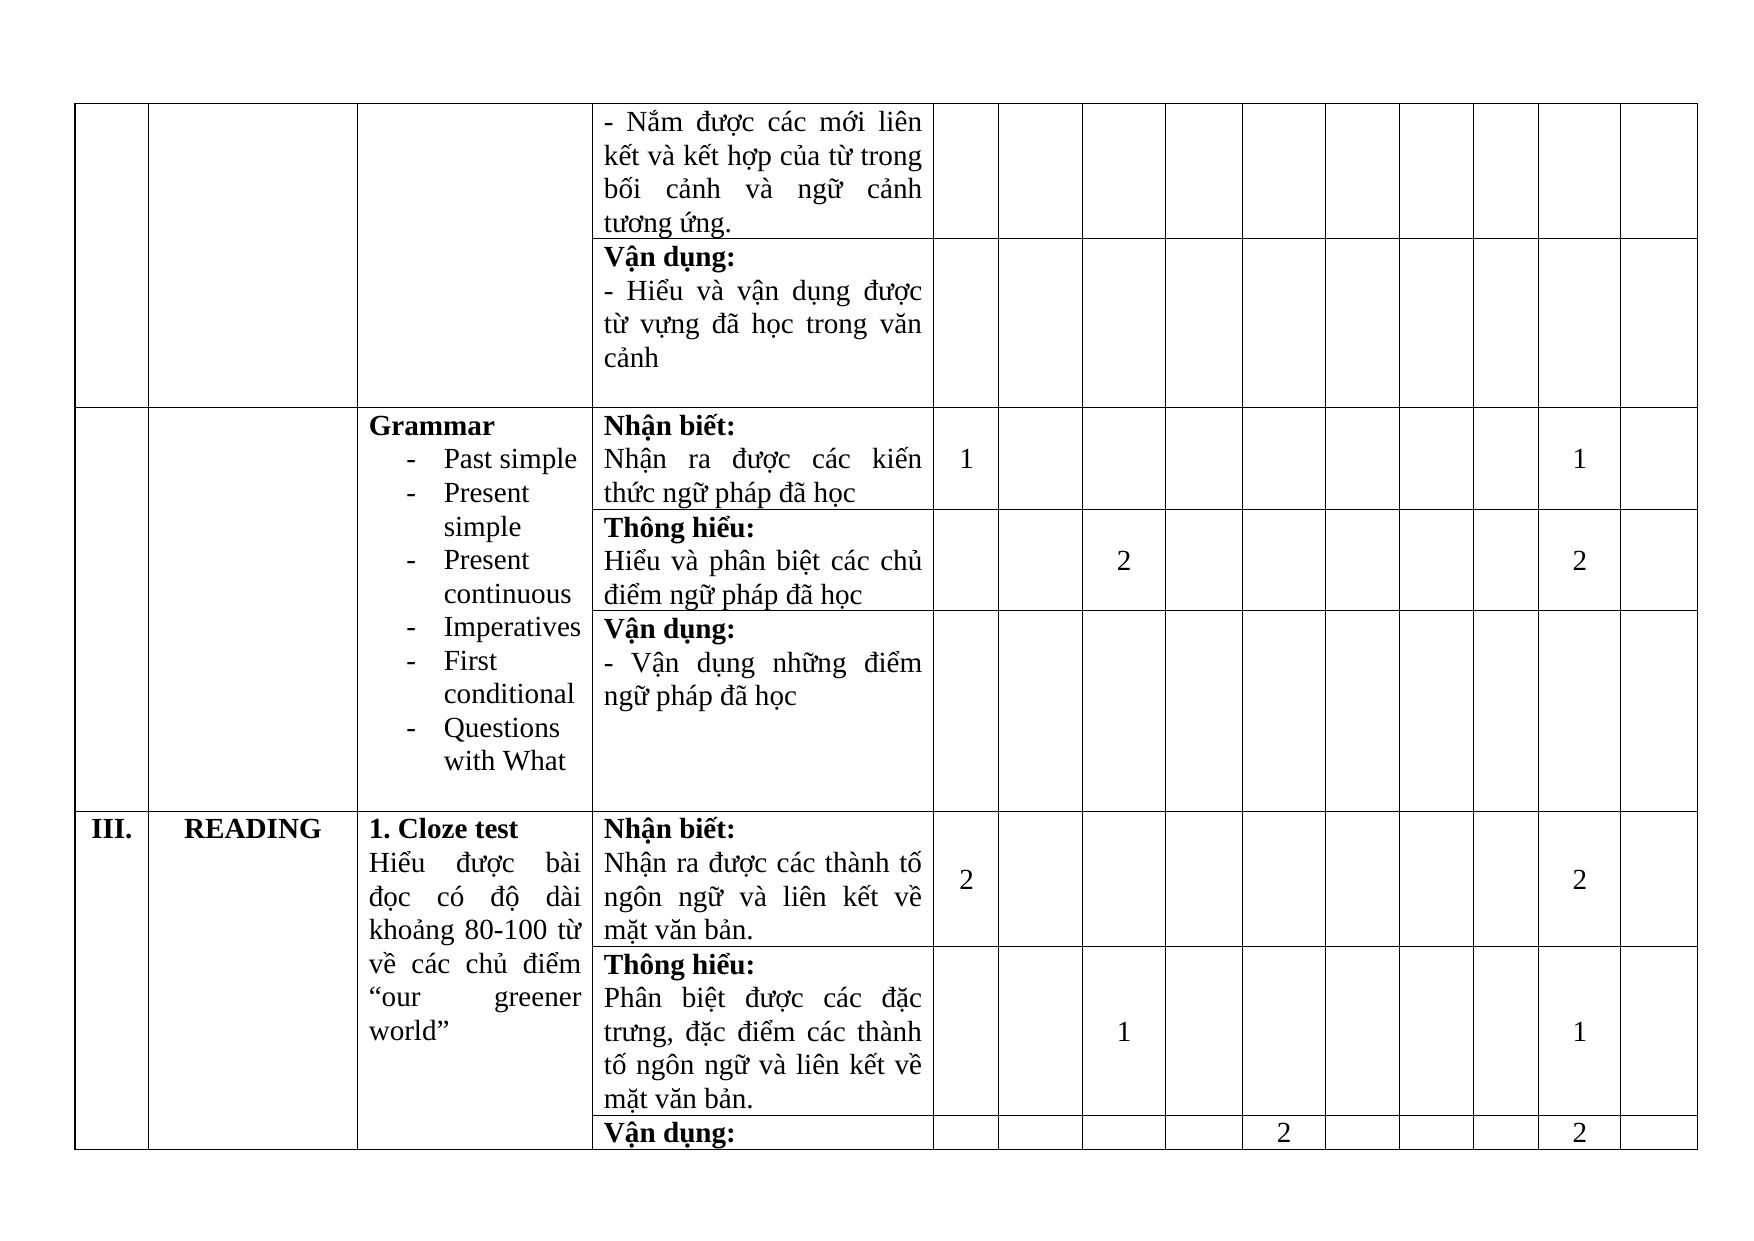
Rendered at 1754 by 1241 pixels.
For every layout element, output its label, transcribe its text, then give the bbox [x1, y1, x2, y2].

table_cell READING [149, 812, 357, 1149]
table_cell [1166, 239, 1242, 407]
table_cell [1621, 408, 1697, 509]
table_cell [1166, 104, 1242, 238]
table_cell Thông hiểu: Phân biệt được các đặc trưng, đặc điểm các thành tố ngôn ngữ và liên kết về mặt văn bản. [593, 947, 933, 1114]
table_cell Grammar Past simple Present simple Present continuous Imperatives First conditional Questions with What [358, 408, 592, 811]
table_cell [1400, 239, 1473, 407]
table_cell [1621, 947, 1697, 1114]
table_cell Vận dụng: - Hiểu và vận dụng được từ vựng đã học trong văn cảnh [593, 239, 933, 407]
table_cell [1083, 239, 1165, 407]
table_cell [1400, 104, 1473, 238]
table_cell [934, 611, 998, 811]
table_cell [593, 1116, 933, 1149]
table_cell [1474, 408, 1538, 509]
table_cell 2 [934, 812, 998, 946]
table_cell [1166, 947, 1242, 1114]
table_cell [1083, 1116, 1165, 1149]
table_cell [1621, 611, 1697, 811]
table_cell 1 [1539, 408, 1620, 509]
table_cell [1083, 408, 1165, 509]
table_cell [1621, 510, 1697, 610]
table_cell [1326, 510, 1399, 610]
table_cell 2 [1539, 812, 1620, 946]
table_cell [934, 104, 998, 238]
table_cell [1621, 104, 1697, 238]
table_cell [1166, 812, 1242, 946]
table_cell [999, 1116, 1082, 1149]
table_cell [1083, 812, 1165, 946]
table_cell Nhận biết: Nhận ra được các thành tố ngôn ngữ và liên kết về mặt văn bản. [593, 812, 933, 946]
table_cell [1243, 812, 1325, 946]
table_cell [1539, 239, 1620, 407]
table_cell [999, 104, 1082, 238]
table_cell [1400, 947, 1473, 1114]
table_cell [149, 408, 357, 811]
table_cell [1243, 104, 1325, 238]
table_cell [1326, 104, 1399, 238]
table_cell [1474, 239, 1538, 407]
table_cell [1243, 239, 1325, 407]
table_cell [1326, 947, 1399, 1114]
table_cell [1400, 408, 1473, 509]
table_cell [1166, 510, 1242, 610]
table_cell [1474, 947, 1538, 1114]
table_cell [1243, 408, 1325, 509]
table_cell III. [76, 812, 148, 1149]
table_cell 2 [1539, 1116, 1620, 1149]
table_cell [999, 408, 1082, 509]
table_cell [934, 510, 998, 610]
table_cell [1474, 812, 1538, 946]
table_cell [999, 947, 1082, 1114]
table_cell [999, 812, 1082, 946]
table_cell [1166, 1116, 1242, 1149]
table_cell [934, 1116, 998, 1149]
table_cell 2 [1243, 1116, 1325, 1149]
table_cell [1326, 812, 1399, 946]
table_cell [1400, 611, 1473, 811]
table_cell [1400, 510, 1473, 610]
table_cell [1621, 239, 1697, 407]
table_cell [1621, 812, 1697, 946]
table_cell 2 [1083, 510, 1165, 610]
table_cell [76, 408, 148, 811]
table_cell 2 [1539, 510, 1620, 610]
table_cell [1326, 408, 1399, 509]
table_cell Nhận biết: Nhận ra được các kiến thức ngữ pháp đã học [593, 408, 933, 509]
table_cell [1166, 611, 1242, 811]
table_cell [934, 947, 998, 1114]
table_cell 3 [1083, 104, 1165, 238]
table_cell [999, 611, 1082, 811]
table_cell [1243, 510, 1325, 610]
table_cell [1474, 611, 1538, 811]
table_cell [1474, 1116, 1538, 1149]
table_cell [1166, 408, 1242, 509]
table_cell [934, 239, 998, 407]
table_cell 1 [1083, 947, 1165, 1114]
table_cell [1621, 1116, 1697, 1149]
table_cell [1243, 947, 1325, 1114]
table_cell [1243, 611, 1325, 811]
table_cell [1326, 1116, 1399, 1149]
table_cell Vận dụng: - Vận dụng những điểm ngữ pháp đã học [593, 611, 933, 811]
table_cell [1474, 104, 1538, 238]
table_cell [1539, 611, 1620, 811]
table_cell [1326, 239, 1399, 407]
table_cell [1326, 611, 1399, 811]
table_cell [593, 104, 933, 238]
table_cell 1 [1539, 947, 1620, 1114]
table_cell 1 [934, 408, 998, 509]
table_cell [999, 239, 1082, 407]
table_cell 3 [1539, 104, 1620, 238]
table_cell Thông hiểu: Hiểu và phân biệt các chủ điểm ngữ pháp đã học [593, 510, 933, 610]
table_cell [999, 510, 1082, 610]
table_cell [1083, 611, 1165, 811]
table_cell [1400, 1116, 1473, 1149]
table_cell [1400, 812, 1473, 946]
table_cell 1. Cloze test Hiểu được bài đọc có độ dài khoảng 80-100 từ về các chủ điểm “our greener world” [358, 812, 592, 1149]
table_cell [1474, 510, 1538, 610]
